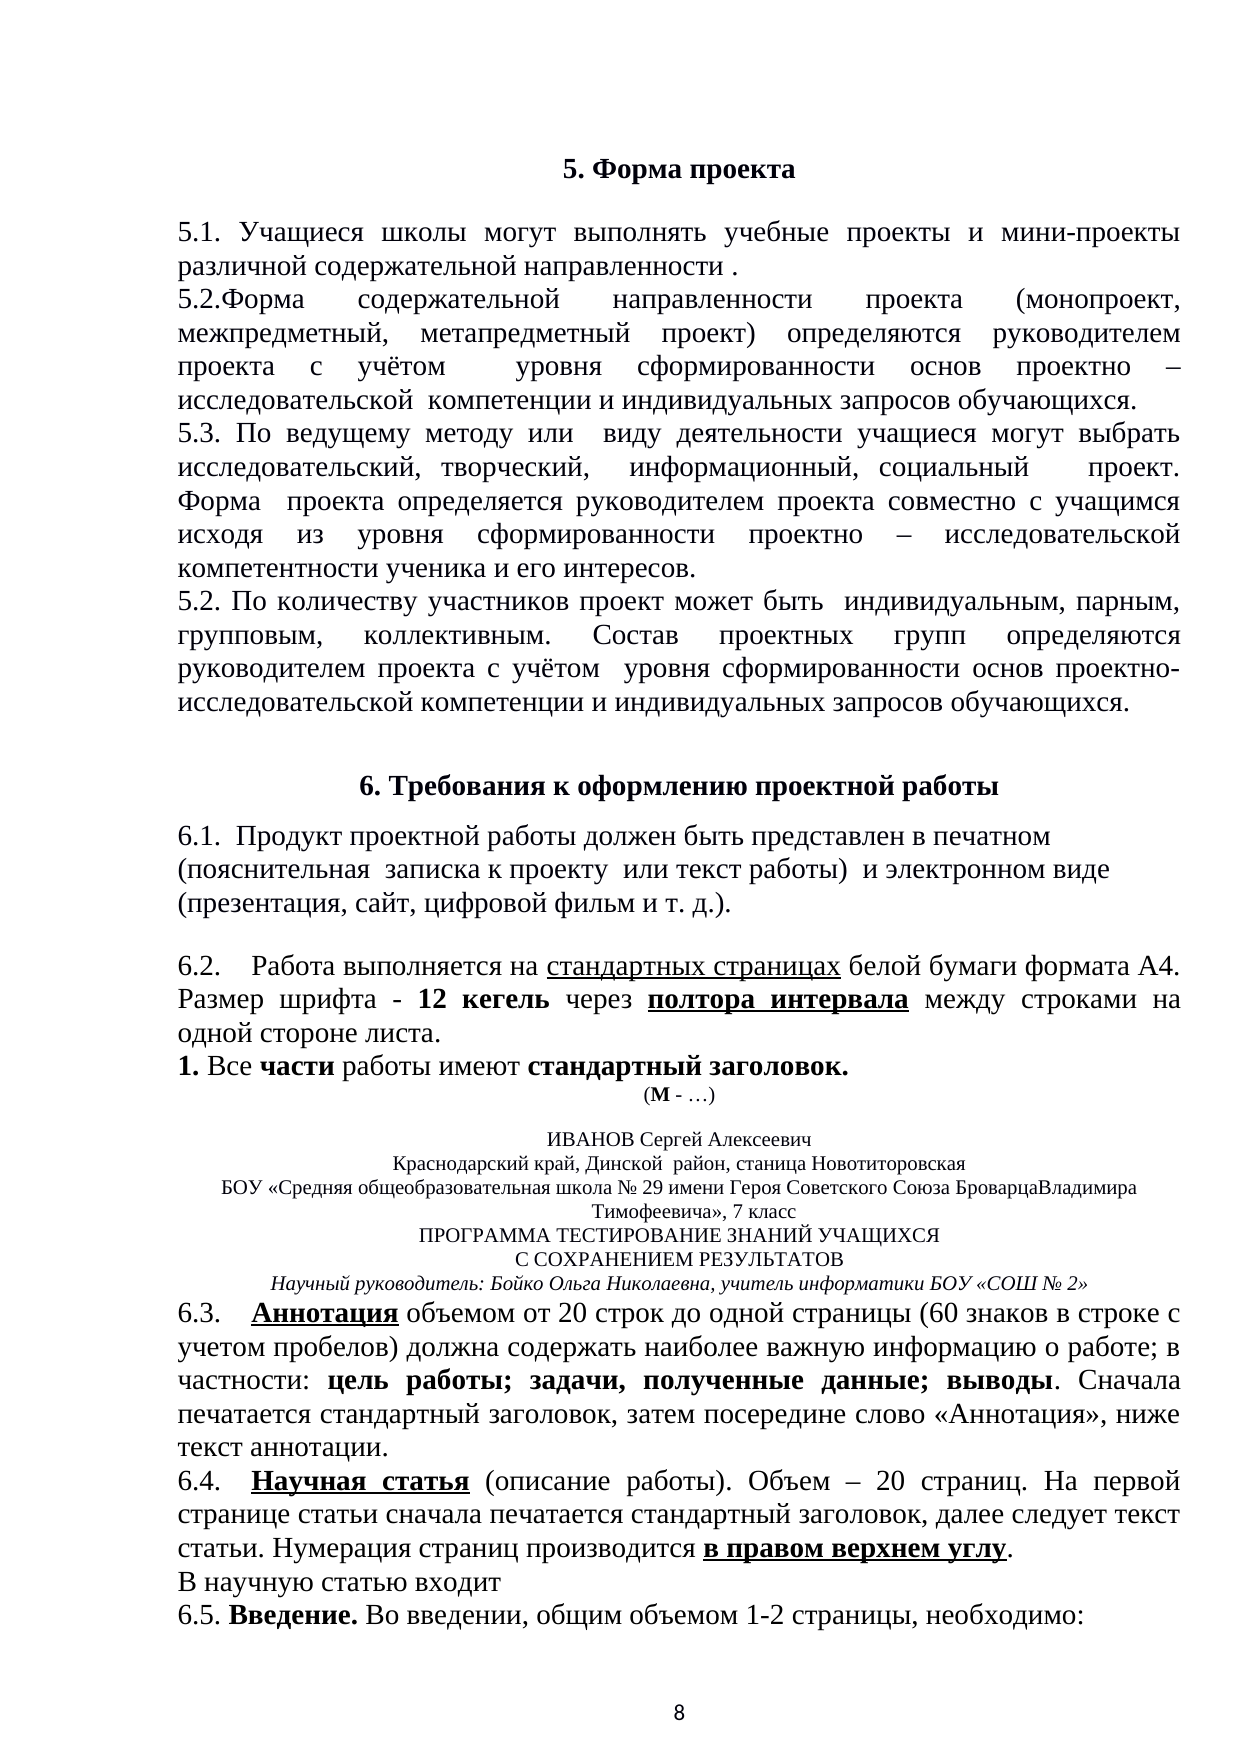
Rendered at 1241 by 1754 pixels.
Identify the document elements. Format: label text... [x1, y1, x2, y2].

text ИВАНОВ Сергей Алексеевич [177, 1127, 1181, 1151]
text 5.2. По количеству участников проект может быть индивидуальным, парным, групповым, коллективным. Состав проектных групп определяются руководителем проекта с учётом уровня сформированности основ проектно- исследовательской компетенции и индивидуальных запросов обучающихся. [177, 583, 1181, 717]
text (М - …) [177, 1082, 1181, 1106]
text В научную статью входит [177, 1564, 1181, 1597]
text 5.2.Форма содержательной направленности проекта (монопроект, межпредметный, метапредметный проект) определяются руководителем проекта с учётом уровня сформированности основ проектно – исследовательской компетенции и индивидуальных запросов обучающихся. [177, 281, 1181, 416]
text 6.5. Введение. Во введении, общим объемом 1-2 страницы, необходимо: [177, 1597, 1181, 1631]
text Научный руководитель: Бойко Ольга Николаевна, учитель информатики БОУ «СОШ № 2» [177, 1271, 1181, 1295]
list Все части работы имеют стандартный заголовок. [177, 1048, 1181, 1082]
text 6.4. Научная статья (описание работы). Объем – 20 страниц. На первой странице статьи сначала печатается стандартный заголовок, далее следует текст статьи. Нумерация страниц производится в правом верхнем углу. [177, 1463, 1181, 1564]
list Работа выполняется на стандартных страницах белой бумаги формата А4. Размер шрифта - 12 кегель через полтора интервала между строками на одной стороне листа. [177, 948, 1181, 1048]
text 6. Требования к оформлению проектной работы [177, 768, 1181, 801]
subtitle 5.1. Учащиеся школы могут выполнять учебные проекты и мини-проекты различной содержательной направленности . [177, 214, 1181, 281]
text БОУ «Средняя общеобразовательная школа № 29 имени Героя Советского Союза БроварцаВладимира Тимофеевича», 7 класс [177, 1175, 1181, 1223]
text С СОХРАНЕНИЕМ РЕЗУЛЬТАТОВ [177, 1247, 1181, 1271]
text 5. Форма проекта [177, 152, 1181, 185]
text ПРОГРАММА ТЕСТИРОВАНИЕ ЗНАНИЙ УЧАЩИХСЯ [177, 1223, 1181, 1247]
text 6.1. Продукт проектной работы должен быть представлен в печатном (пояснительная записка к проекту или текст работы) и электронном виде (презентация, сайт, цифровой фильм и т. д.). [177, 818, 1181, 919]
list Аннотация объемом от 20 строк до одной страницы (60 знаков в строке с учетом пробелов) должна содержать наиболее важную информацию о работе; в частности: цель работы; задачи, полученные данные; выводы. Сначала печатается стандартный заголовок, затем посередине слово «Аннотация», ниже текст аннотации. [177, 1295, 1181, 1463]
text 5.3. По ведущему методу или виду деятельности учащиеся могут выбрать исследовательский, творческий, информационный, социальный проект. Форма проекта определяется руководителем проекта совместно с учащимся исходя из уровня сформированности проектно – исследовательской компетентности ученика и его интересов. [177, 416, 1181, 583]
text Краснодарский край, Динской район, станица Новотиторовская [177, 1151, 1181, 1175]
